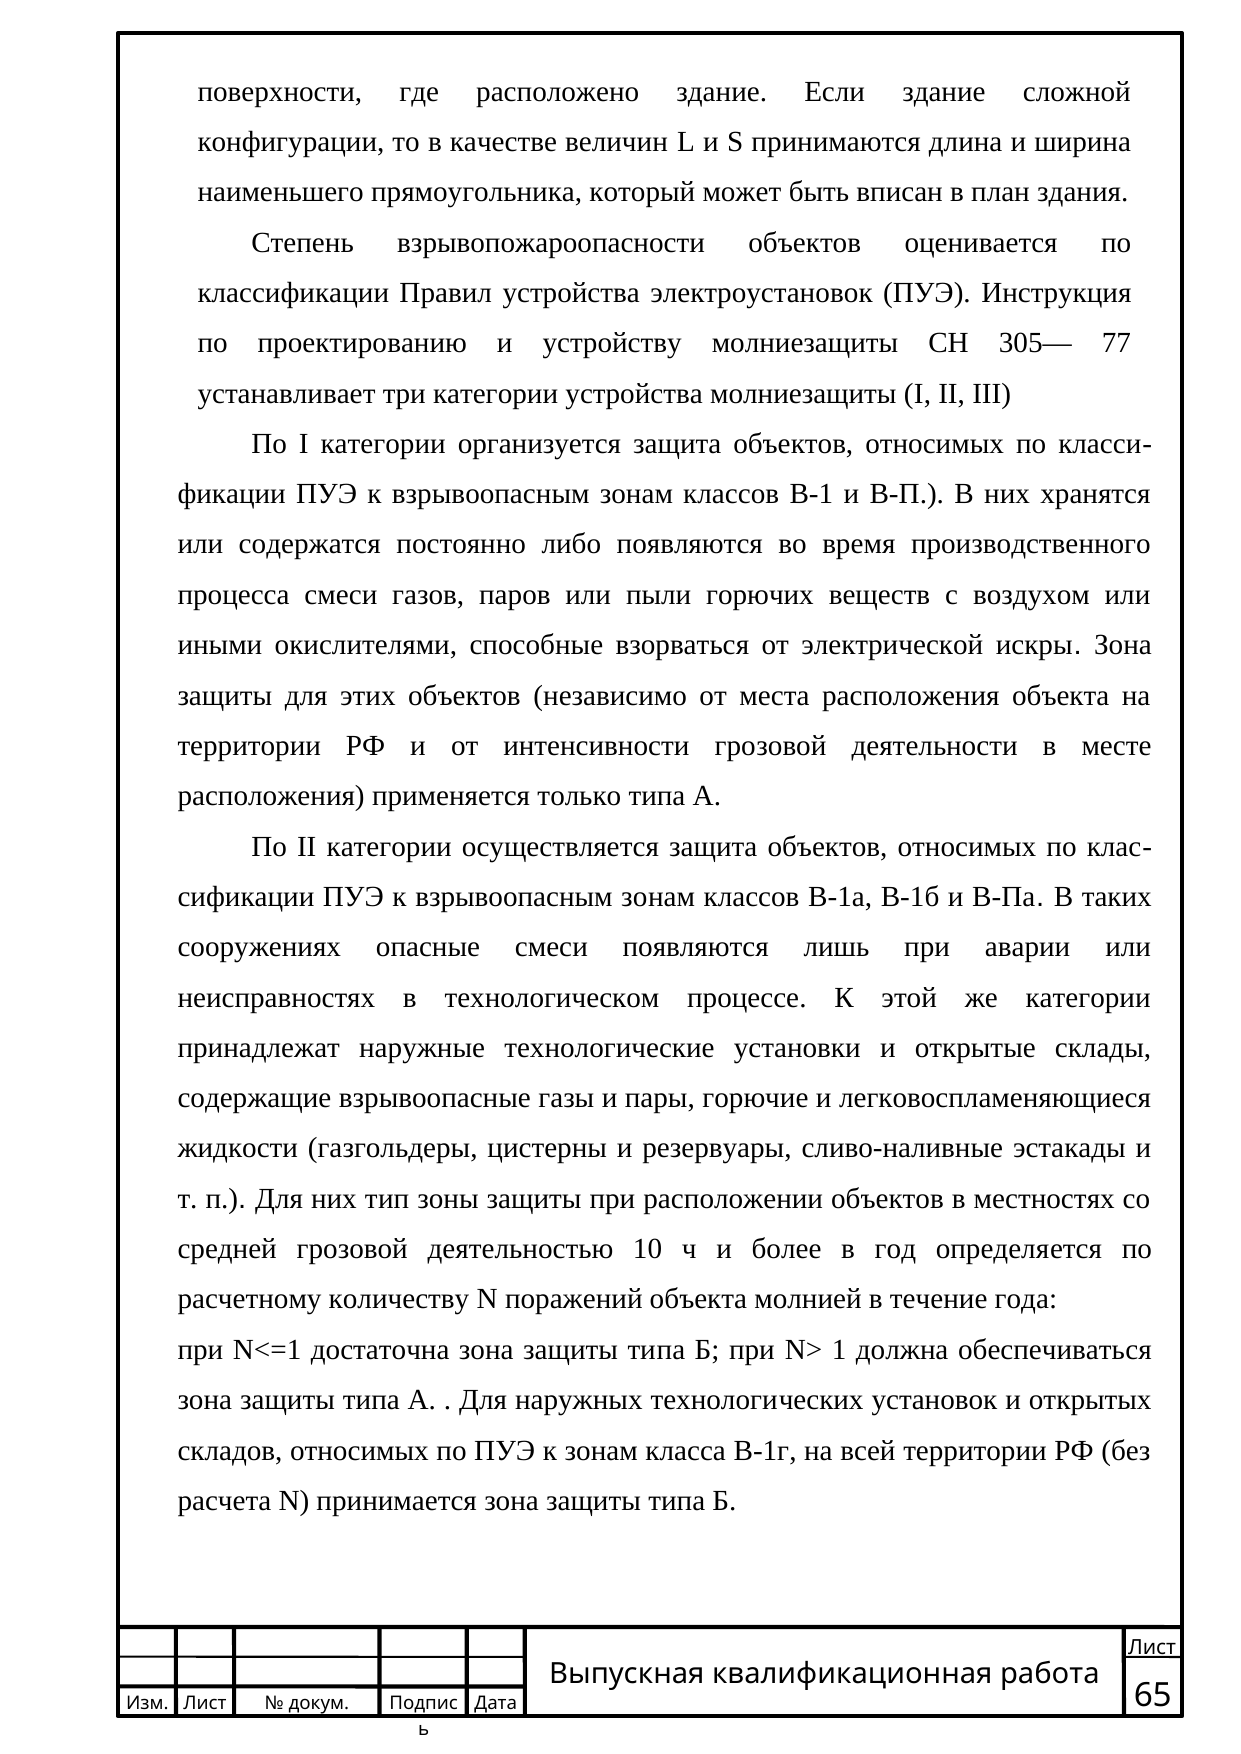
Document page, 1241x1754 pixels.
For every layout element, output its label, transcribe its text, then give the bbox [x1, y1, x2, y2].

text По I категории организуется защита объектов, относимых по классификации ПУЭ к взрывоопасным зонам классов В-1 и В-П.). В них хранятся или содержатся постоянно либо появляются во время производственного процесса смеси газов, паров или пыли горючих веществ с воздухом или иными окислителями, способные взорваться от электрической искры. Зона защиты для этих объектов (независимо от места расположения объекта на территории РФ и от интенсивности грозовой деятельности в месте расположения) применяется только типа А. [177, 426, 1152, 812]
text Степень взрывопожароопасности объектов оценивается по классификации Правил устройства электроустановок (ПУЭ). Инструкция по проектированию и устройству молниезащиты СН 305— 77 устанавливает три категории устройства молниезащиты (I, II, III) [197, 225, 1132, 409]
text поверхности, где расположено здание. Если здание сложной конфигурации, то в качестве величин L и S принимаются длина и ширина наименьшего прямоугольника, который может быть вписан в план здания. [197, 74, 1132, 208]
text По II категории осуществляется защита объектов, относимых по классификации ПУЭ к взрывоопасным зонам классов В-1а, В-1б и В-Па. В таких сооружениях опасные смеси появляются лишь при аварии или неисправностях в технологическом процессе. К этой же категории принадлежат наружные технологические установки и открытые склады, содержащие взрывоопасные газы и пары, горючие и легковоспламеняющиеся жидкости (газгольдеры, цистерны и резервуары, сливо-наливные эстакады и т. п.). Для них тип зоны защиты при расположении объектов в местностях со средней грозовой деятельностью 10 ч и более в год определяется по расчетному количеству N поражений объекта молнией в течение года: [177, 829, 1152, 1231]
text По II категории осуществляется защита объектов, относимых по классификации ПУЭ к взрывоопасным зонам классов В-1а, В-1б и В-Па. В таких сооружениях опасные смеси появляются лишь при аварии или неисправностях в технологическом процессе. К этой же категории принадлежат наружные технологические установки и открытые склады, содержащие взрывоопасные газы и пары, горючие и легковоспламеняющиеся жидкости (газгольдеры, цистерны и резервуары, сливо-наливные эстакады и т. п.). Для них тип зоны защиты при расположении объектов в местностях со средней грозовой деятельностью 10 ч и более в год определяется по расчетному количеству N поражений объекта молнией в течение года: [177, 1265, 1152, 1315]
text при N<=1 достаточна зона защиты типа Б; при N> 1 должна обеспечиваться зона защиты типа А. . Для наружных технологических установок и открытых складов, относимых по ПУЭ к зонам класса В-1г, на всей территории РФ (без расчета N) принимается зона защиты типа Б. [177, 1332, 1152, 1516]
